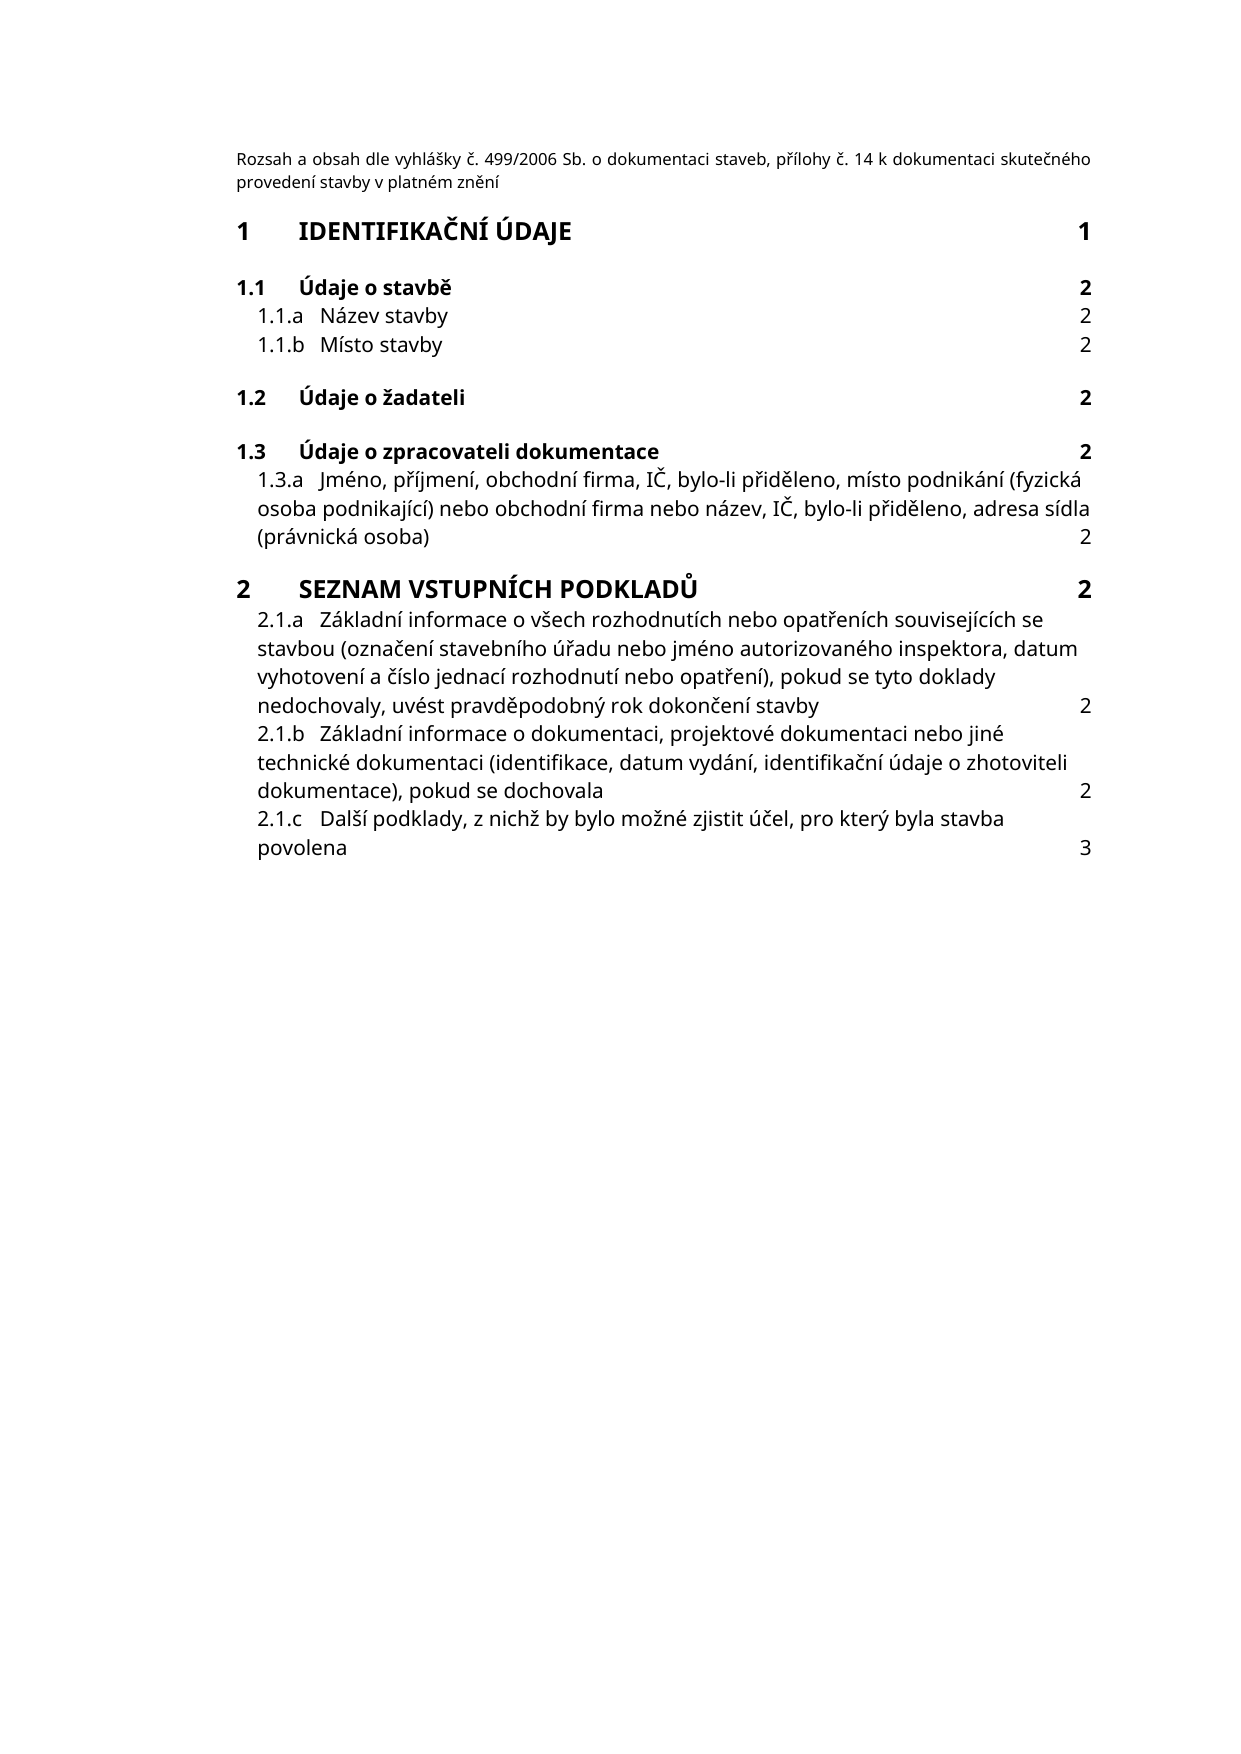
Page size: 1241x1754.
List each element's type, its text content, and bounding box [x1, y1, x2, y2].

text Rozsah a obsah dle vyhlášky č. 499/2006 Sb. o dokumentaci staveb, přílohy č. 14 k dokumentaci skutečného provedení stavby v platném znění [236, 148, 1092, 193]
text 1 Identifikační údaje 1 [236, 214, 1092, 248]
text 1.1.b Místo stavby 2 [257, 330, 1092, 358]
text 1.1 Údaje o stavbě 2 [236, 273, 1092, 301]
text 1.2 Údaje o žadateli 2 [236, 383, 1092, 412]
text 2.1.b Základní informace o dokumentaci, projektové dokumentaci nebo jiné technické dokumentaci (identifikace, datum vydání, identifikační údaje o zhotoviteli dokumentace), pokud se dochovala 2 [257, 719, 1092, 804]
text 2.1.a Základní informace o všech rozhodnutích nebo opatřeních souvisejících se stavbou (označení stavebního úřadu nebo jméno autorizovaného inspektora, datum vyhotovení a číslo jednací rozhodnutí nebo opatření), pokud se tyto doklady nedochovaly, uvést pravděpodobný rok dokončení stavby 2 [257, 605, 1092, 719]
text 2.1.c Další podklady, z nichž by bylo možné zjistit účel, pro který byla stavba povolena 3 [257, 804, 1092, 861]
text 1.3.a Jméno, příjmení, obchodní firma, IČ, bylo-li přiděleno, místo podnikání (fyzická osoba podnikající) nebo obchodní firma nebo název, IČ, bylo-li přiděleno, adresa sídla (právnická osoba) 2 [257, 465, 1092, 551]
text 2 Seznam vstupních podkladů 2 [236, 571, 1092, 605]
text 1.1.a Název stavby 2 [257, 301, 1092, 330]
text 1.3 Údaje o zpracovateli dokumentace 2 [236, 437, 1092, 465]
